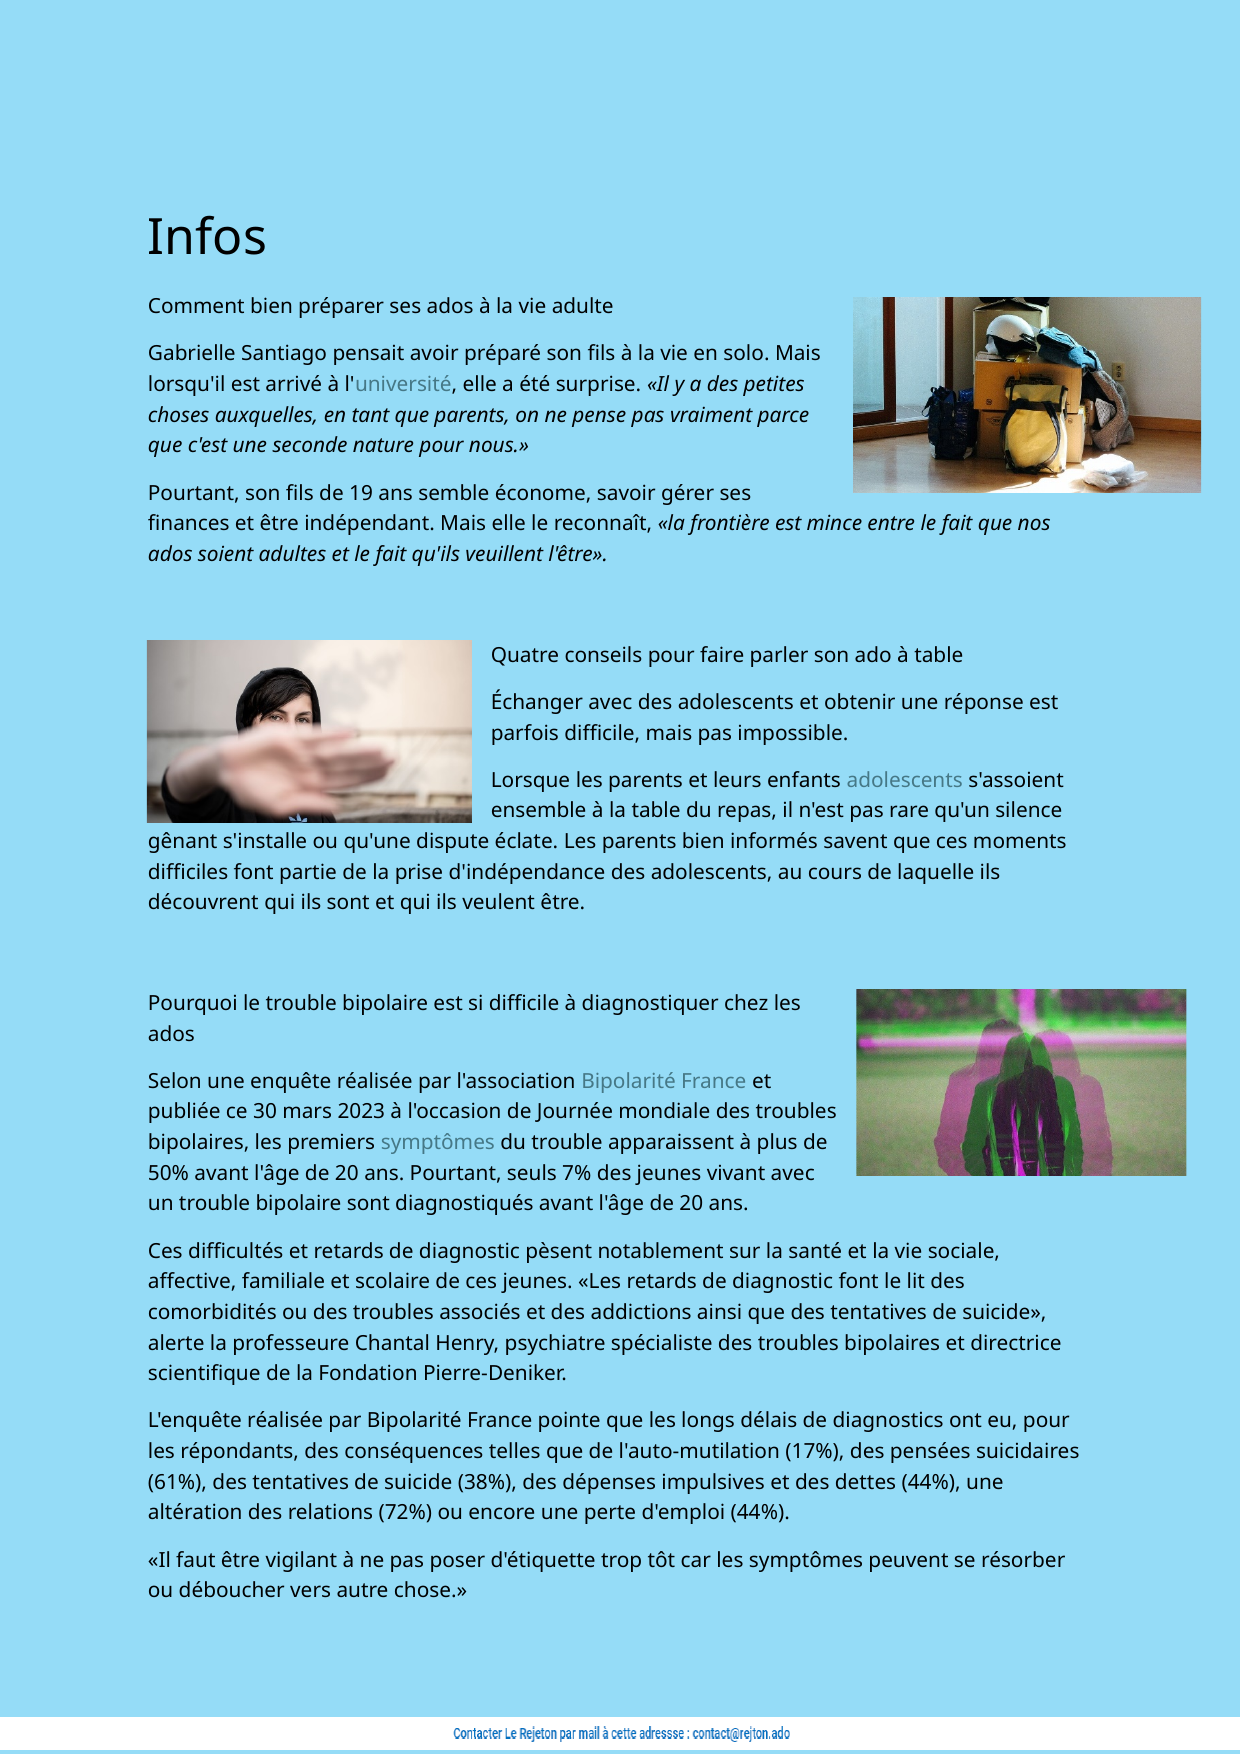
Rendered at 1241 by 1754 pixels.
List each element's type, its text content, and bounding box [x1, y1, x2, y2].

text Ces difficultés et retards de diagnostic pèsent notablement sur la santé et la vie sociale, affective, familiale et scolaire de ces jeunes. «Les retards de diagnostic font le lit des comorbidités ou des troubles associés et des addictions ainsi que des tentatives de suicide», alerte la professeure Chantal Henry, psychiatre spécialiste des troubles bipolaires et directrice scientifique de la Fondation Pierre-Deniker. [148, 1236, 1093, 1387]
text Lorsque les parents et leurs enfants adolescents s'assoient ensemble à la table du repas, il n'est pas rare qu'un silence gênant s'installe ou qu'une dispute éclate. Les parents bien informés savent que ces moments difficiles font partie de la prise d'indépendance des adolescents, au cours de laquelle ils découvrent qui ils sont et qui ils veulent être. [148, 765, 1093, 916]
text Comment bien préparer ses ados à la vie adulte [148, 291, 1093, 320]
picture [853, 297, 1202, 493]
text «Il faut être vigilant à ne pas poser d'étiquette trop tôt car les symptômes peuvent se résorber ou déboucher vers autre chose.» [148, 1545, 1093, 1604]
picture [0, 1717, 1241, 1750]
text Selon une enquête réalisée par l'association Bipolarité France et publiée ce 30 mars 2023 à l'occasion de Journée mondiale des troubles bipolaires, les premiers symptômes du trouble apparaissent à plus de 50% avant l'âge de 20 ans. Pourtant, seuls 7% des jeunes vivant avec un trouble bipolaire sont diagnostiqués avant l'âge de 20 ans. [148, 1066, 1093, 1217]
text Quatre conseils pour faire parler son ado à table [472, 640, 1093, 668]
picture [856, 989, 1187, 1176]
text Gabrielle Santiago pensait avoir préparé son fils à la vie en solo. Mais lorsqu'il est arrivé à l'université, elle a été surprise. «Il y a des petites choses auxquelles, en tant que parents, on ne pense pas vraiment parce que c'est une seconde nature pour nous.» [148, 338, 853, 459]
text Échanger avec des adolescents et obtenir une réponse est parfois difficile, mais pas impossible. [472, 687, 1093, 746]
picture [146, 640, 472, 823]
text Pourquoi le trouble bipolaire est si difficile à diagnostiquer chez les ados [148, 988, 1093, 1047]
text L'enquête réalisée par Bipolarité France pointe que les longs délais de diagnostics ont eu, pour les répondants, des conséquences telles que de l'auto-mutilation (17%), des pensées suicidaires (61%), des tentatives de suicide (38%), des dépenses impulsives et des dettes (44%), une altération des relations (72%) ou encore une perte d'emploi (44%). [148, 1406, 1093, 1526]
text Pourtant, son fils de 19 ans semble économe, savoir gérer ses finances et être indépendant. Mais elle le reconnaît, «la frontière est mince entre le fait que nos ados soient adultes et le fait qu'ils veuillent l'être». [148, 478, 1093, 567]
text Infos [148, 201, 1093, 269]
